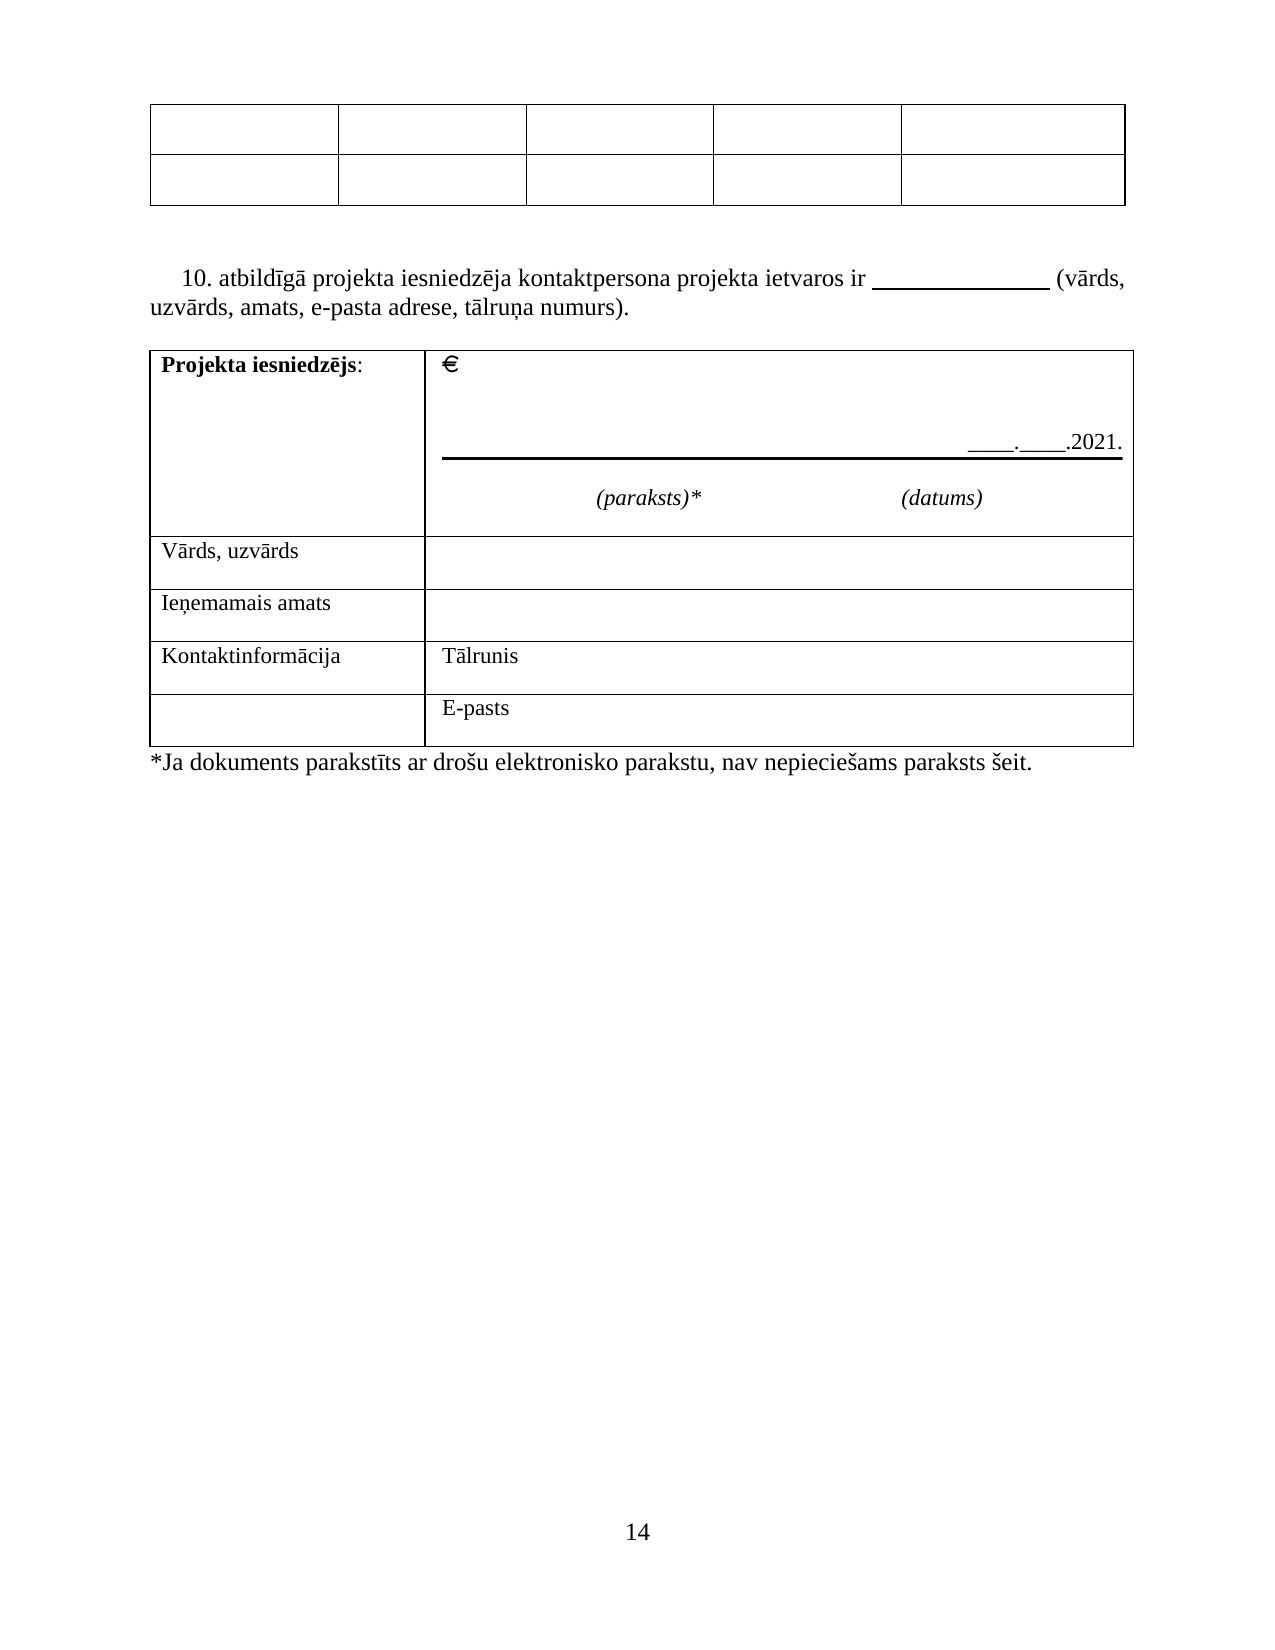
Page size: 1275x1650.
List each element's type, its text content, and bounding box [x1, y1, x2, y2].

text 10. atbildīgā projekta iesniedzēja kontaktpersona projekta ietvaros ir (vārds, uzvārds, amats, e-pasta adrese, tālruņa numurs). [150, 263, 1125, 321]
table_cell Vārds, uzvārds [151, 537, 424, 588]
table_cell [426, 590, 1133, 641]
table_cell [151, 155, 338, 205]
table_cell Tālrunis [426, 642, 1133, 693]
table_cell [714, 155, 901, 205]
table_cell [151, 105, 338, 154]
table_cell [426, 537, 1133, 588]
table_cell E-pasts [426, 695, 1133, 746]
table_cell [902, 155, 1124, 205]
table_cell [339, 155, 526, 205]
table_cell [339, 105, 526, 154]
table_cell Ieņemamais amats [151, 590, 424, 641]
table_cell [151, 695, 424, 746]
table_cell [714, 105, 901, 154]
table_cell Kontaktinformācija [151, 642, 424, 693]
text *Ja dokuments parakstīts ar drošu elektronisko parakstu, nav nepieciešams paraksts šeit. [150, 747, 1125, 775]
table_cell [527, 155, 713, 205]
table_header Projekta iesniedzējs: [151, 351, 424, 536]
table_header ____.____.2021. (paraksts) * (datums) [426, 351, 1133, 536]
table_cell [902, 105, 1124, 154]
table_cell [527, 105, 713, 154]
